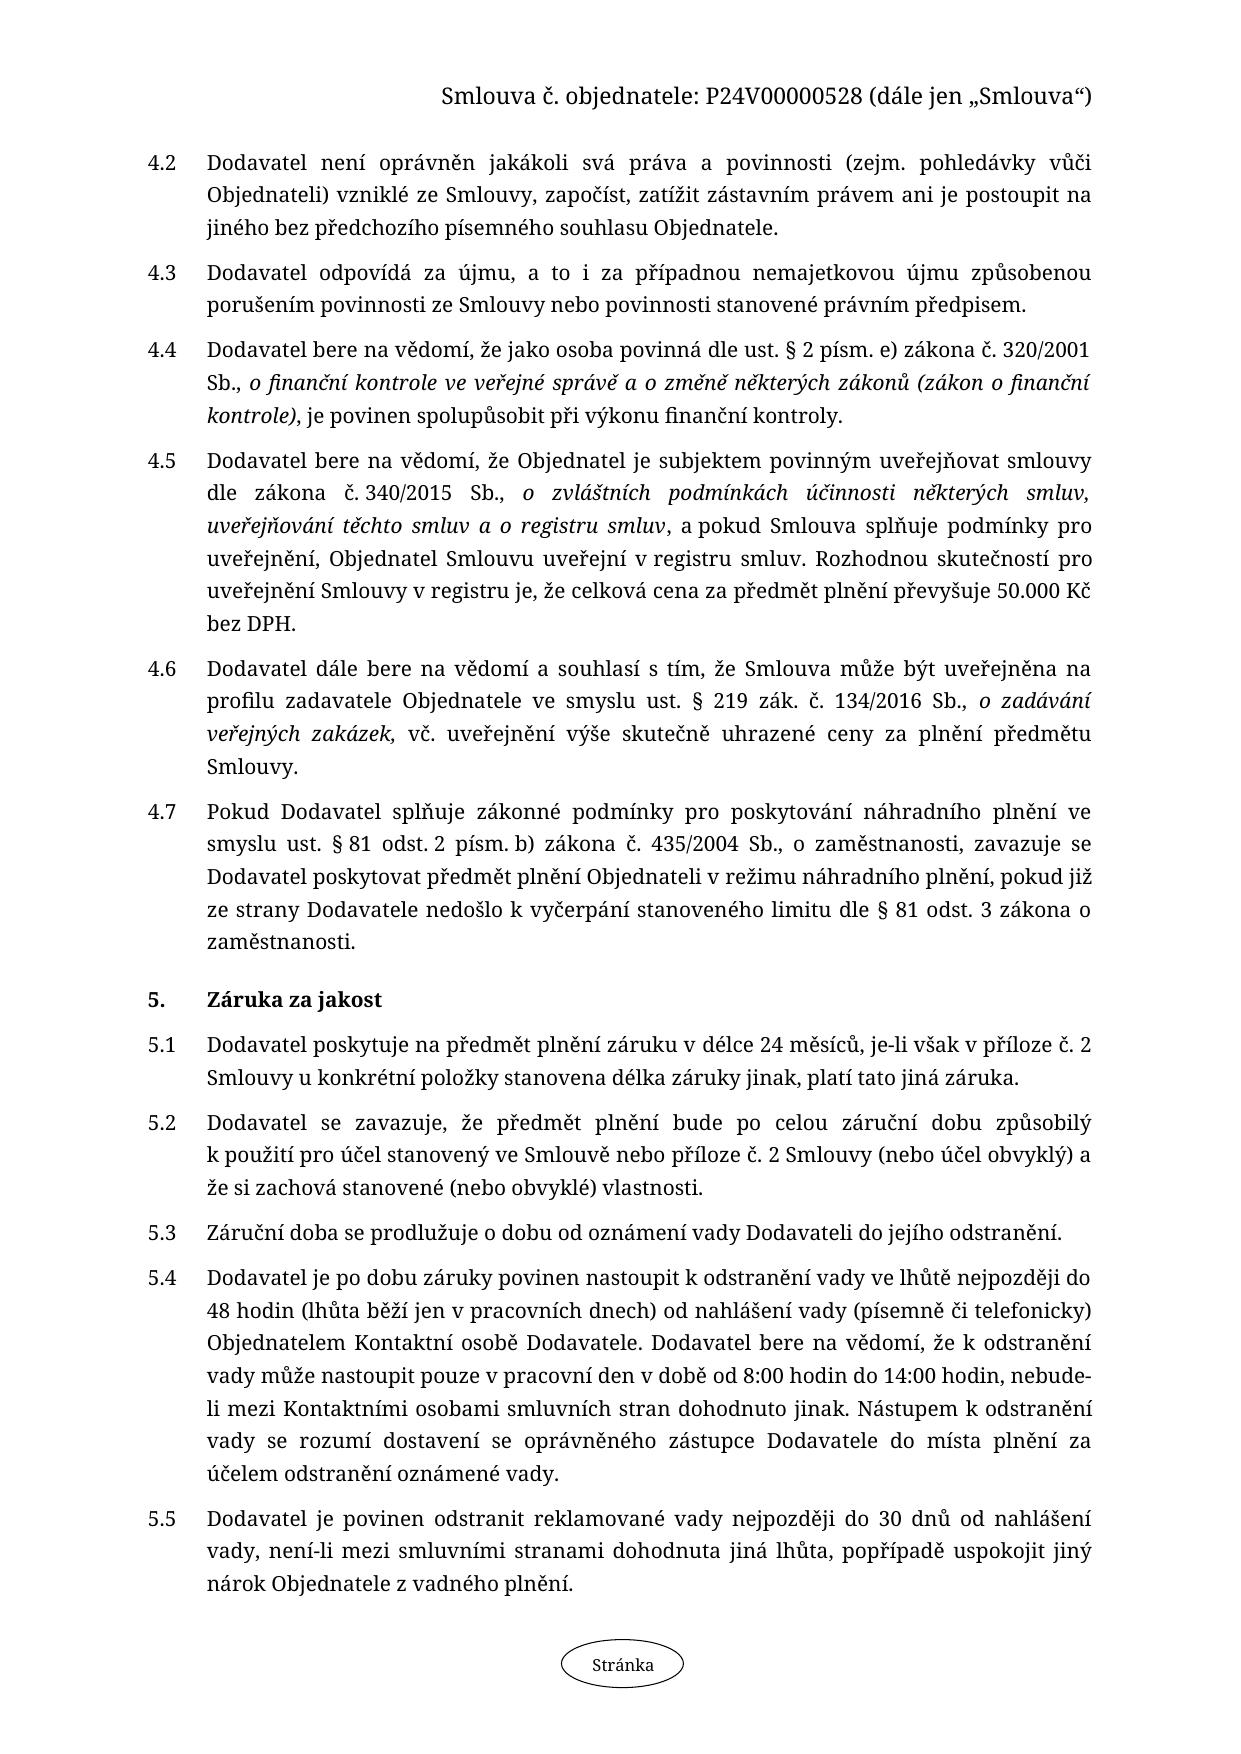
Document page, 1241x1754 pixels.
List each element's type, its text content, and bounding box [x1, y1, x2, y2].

list Dodavatel poskytuje na předmět plnění záruku v délce 24 měsíců, je-li však v příloze č. 2 Smlouvy u konkrétní položky stanovena délka záruky jinak, platí tato jiná záruka. [148, 1030, 1093, 1091]
list Dodavatel bere na vědomí, že jako osoba povinná dle ust. § 2 písm. e) zákona č. 320/2001 Sb., o finanční kontrole ve veřejné správě a o změně některých zákonů (zákon o finanční kontrole), je povinen spolupůsobit při výkonu finanční kontroly. [148, 336, 1093, 429]
list Dodavatel se zavazuje, že předmět plnění bude po celou záruční dobu způsobilý k použití pro účel stanovený ve Smlouvě nebo příloze č. 2 Smlouvy (nebo účel obvyklý) a že si zachová stanovené (nebo obvyklé) vlastnosti. [148, 1108, 1093, 1201]
list Záruka za jakost [148, 985, 1093, 1013]
list Dodavatel je po dobu záruky povinen nastoupit k odstranění vady ve lhůtě nejpozději do 48 hodin (lhůta běží jen v pracovních dnech) od nahlášení vady (písemně či telefonicky) Objednatelem Kontaktní osobě Dodavatele. Dodavatel bere na vědomí, že k odstranění vady může nastoupit pouze v pracovní den v době od 8:00 hodin do 14:00 hodin, nebude-li mezi Kontaktními osobami smluvních stran dohodnuto jinak. Nástupem k odstranění vady se rozumí dostavení se oprávněného zástupce Dodavatele do místa plnění za účelem odstranění oznámené vady. [148, 1263, 1093, 1487]
list Pokud Dodavatel splňuje zákonné podmínky pro poskytování náhradního plnění ve smyslu ust. § 81 odst. 2 písm. b) zákona č. 435/2004 Sb., o zaměstnanosti, zavazuje se Dodavatel poskytovat předmět plnění Objednateli v režimu náhradního plnění, pokud již ze strany Dodavatele nedošlo k vyčerpání stanoveného limitu dle § 81 odst. 3 zákona o zaměstnanosti. [148, 797, 1093, 956]
list Dodavatel dále bere na vědomí a souhlasí s tím, že Smlouva může být uveřejněna na profilu zadavatele Objednatele ve smyslu ust. § 219 zák. č. 134/2016 Sb., o zadávání veřejných zakázek, vč. uveřejnění výše skutečně uhrazené ceny za plnění předmětu Smlouvy. [148, 654, 1093, 780]
list Dodavatel bere na vědomí, že Objednatel je subjektem povinným uveřejňovat smlouvy dle zákona č. 340/2015 Sb., o zvláštních podmínkách účinnosti některých smluv, uveřejňování těchto smluv a o registru smluv, a pokud Smlouva splňuje podmínky pro uveřejnění, Objednatel Smlouvu uveřejní v registru smluv. Rozhodnou skutečností pro uveřejnění Smlouvy v registru je, že celková cena za předmět plnění převyšuje 50.000 Kč bez DPH. [148, 446, 1093, 637]
list Záruční doba se prodlužuje o dobu od oznámení vady Dodavateli do jejího odstranění. [148, 1218, 1093, 1247]
list Dodavatel není oprávněn jakákoli svá práva a povinnosti (zejm. pohledávky vůči Objednateli) vzniklé ze Smlouvy, započíst, zatížit zástavním právem ani je postoupit na jiného bez předchozího písemného souhlasu Objednatele. [148, 148, 1093, 241]
list Dodavatel odpovídá za újmu, a to i za případnou nemajetkovou újmu způsobenou porušením povinnosti ze Smlouvy nebo povinnosti stanovené právním předpisem. [148, 258, 1093, 319]
list Dodavatel je povinen odstranit reklamované vady nejpozději do 30 dnů od nahlášení vady, není-li mezi smluvními stranami dohodnuta jiná lhůta, popřípadě uspokojit jiný nárok Objednatele z vadného plnění. [148, 1504, 1093, 1598]
